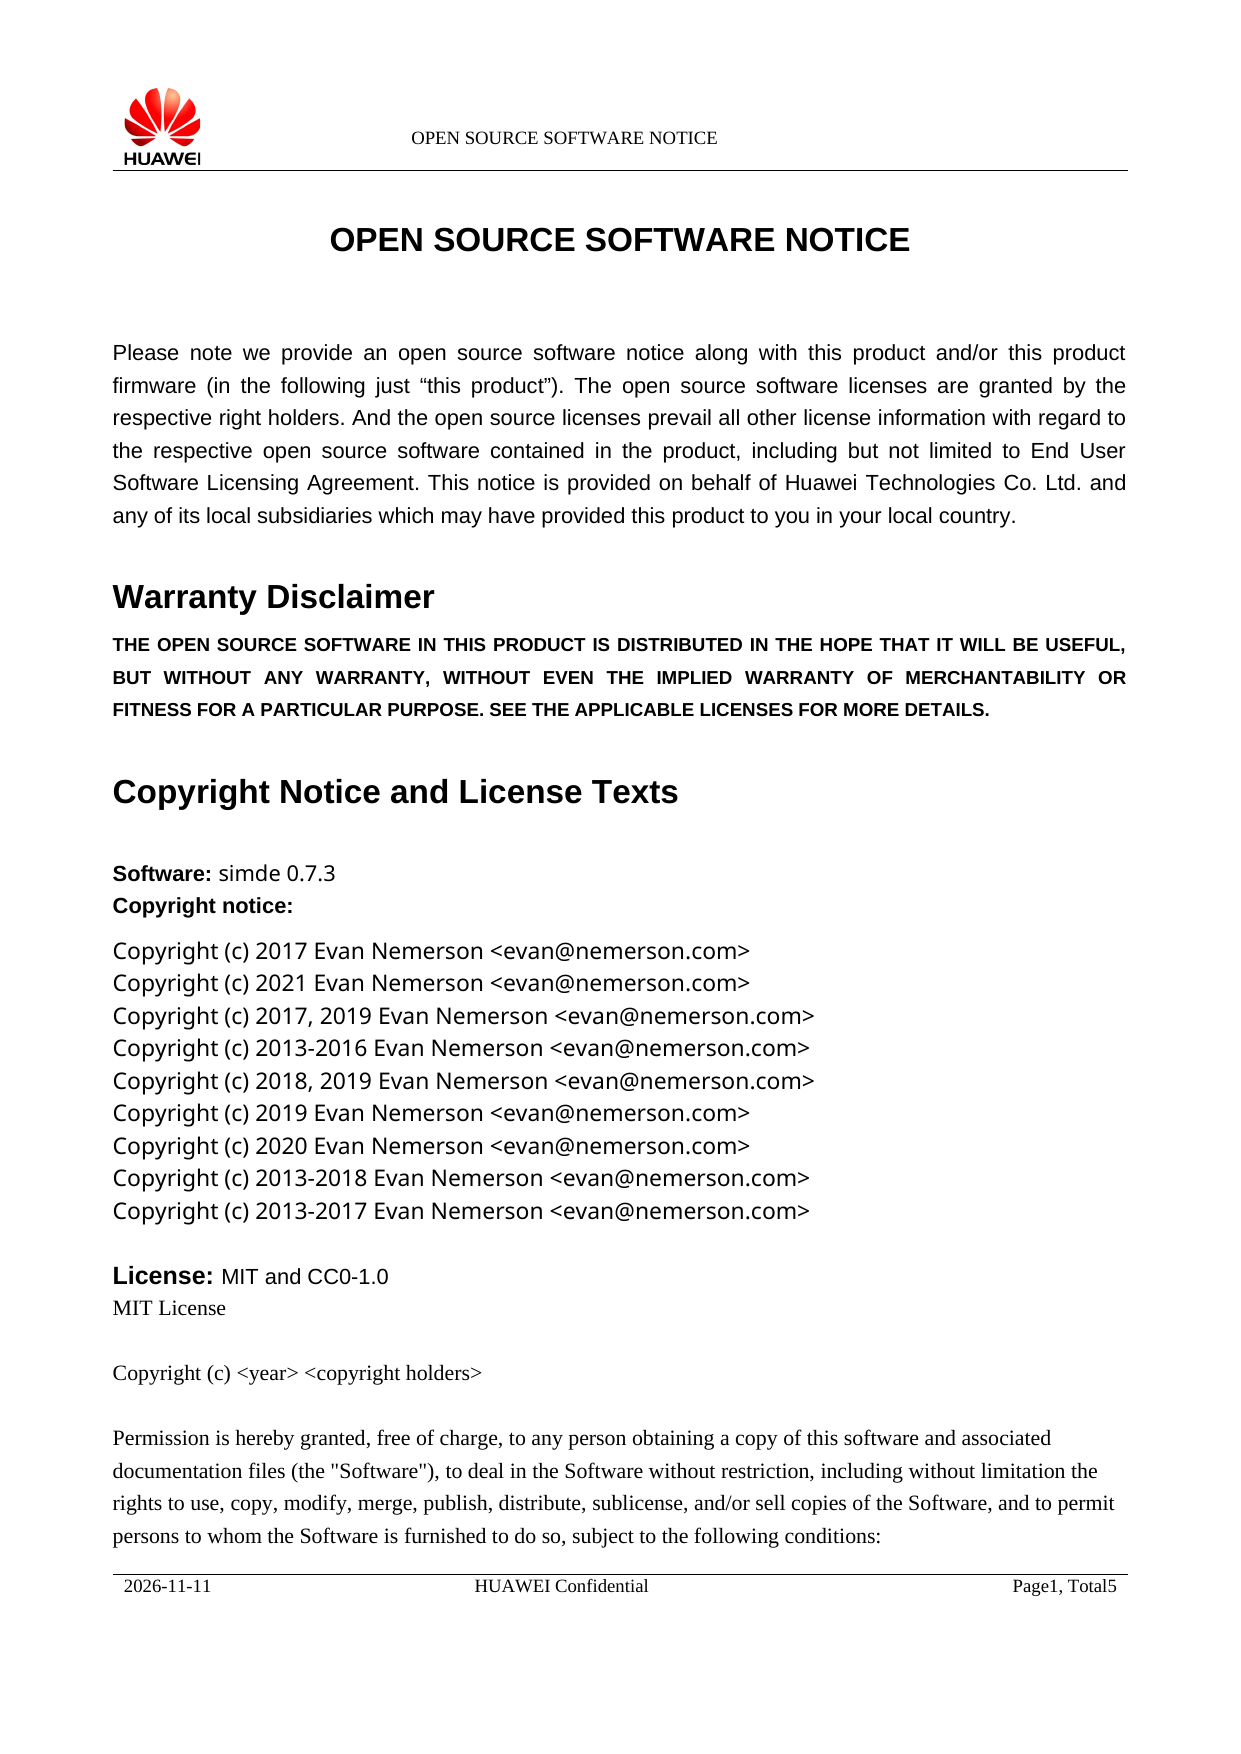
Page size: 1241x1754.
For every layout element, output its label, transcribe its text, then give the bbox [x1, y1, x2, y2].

text Copyright Notice and License Texts [112, 759, 1128, 824]
title Software: simde 0.7.3 [112, 856, 1128, 889]
text OPEN SOURCE SOFTWARE NOTICE [112, 206, 1128, 271]
text The open source software in this product is distributed in the hope that it will be useful, but WITHOUT ANY WARRANTY, without even the implied warranty of MERCHANTABILITY or FITNESS FOR A PARTICULAR PURPOSE. See the applicable licenses for more details. [112, 629, 1128, 726]
text License: MIT and CC0-1.0 [112, 1259, 1128, 1291]
text Warranty Disclaimer [112, 564, 1128, 629]
text Please note we provide an open source software notice along with this product and/or this product firmware (in the following just “this product”). The open source software licenses are granted by the respective right holders. And the open source licenses prevail all other license information with regard to the respective open source software contained in the product, including but not limited to End User Software Licensing Agreement. This notice is provided on behalf of Huawei Technologies Co. Ltd. and any of its local subsidiaries which may have provided this product to you in your local country. [112, 336, 1128, 531]
picture [124, 88, 201, 165]
text Copyright notice: [112, 889, 1128, 921]
text Copyright (c) 2017 Evan Nemerson <evan@nemerson.com> Copyright (c) 2021 Evan Nemerson <evan@nemerson.com> Copyright (c) 2017, 2019 Evan Nemerson <evan@nemerson.com> Copyright (c) 2013-2016 Evan Nemerson <evan@nemerson.com> Copyright (c) 2018, 2019 Evan Nemerson <evan@nemerson.com> Copyright (c) 2019 Evan Nemerson <evan@nemerson.com> Copyright (c) 2020 Evan Nemerson <evan@nemerson.com> Copyright (c) 2013-2018 Evan Nemerson <evan@nemerson.com> Copyright (c) 2013-2017 Evan Nemerson <evan@nemerson.com> [112, 934, 1128, 1259]
